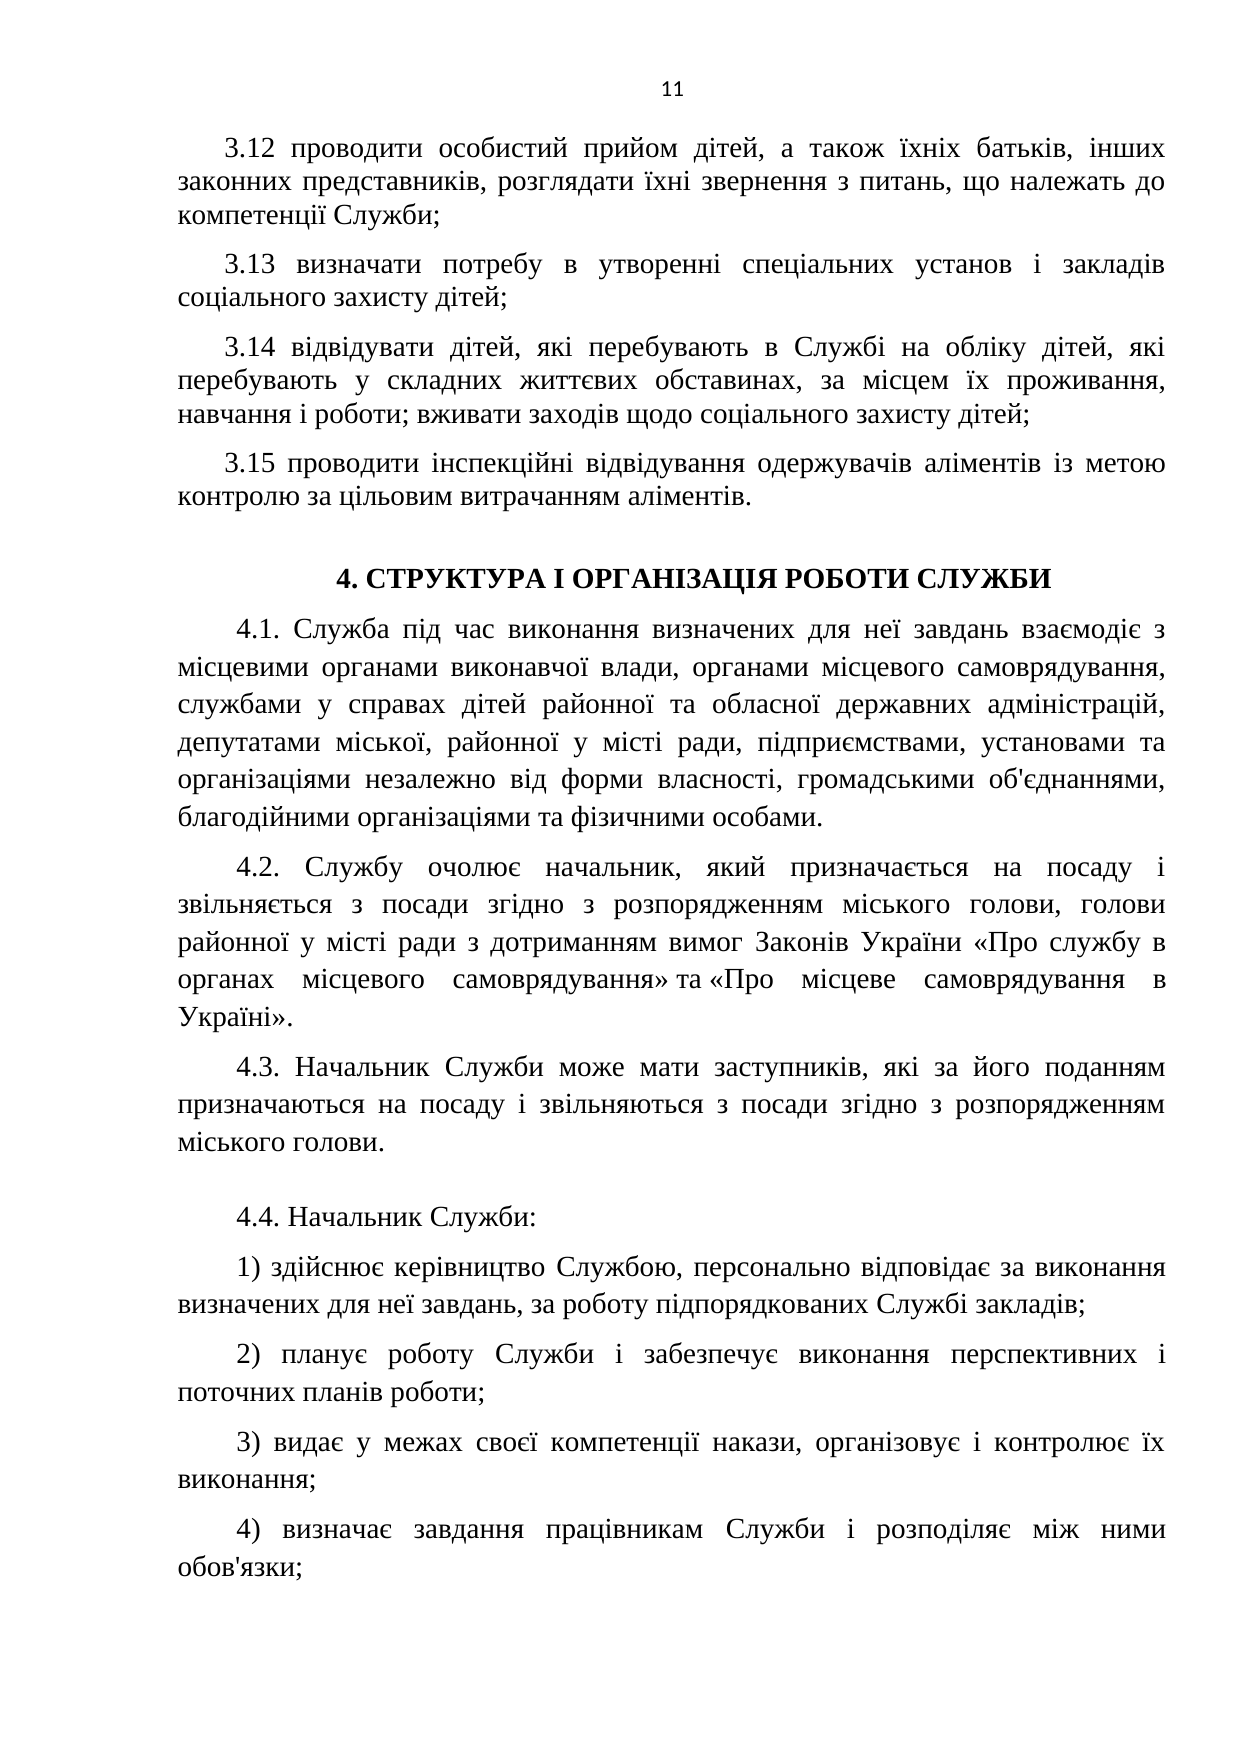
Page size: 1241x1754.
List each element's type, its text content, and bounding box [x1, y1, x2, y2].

text 3.13 визначати потребу в утворенні спеціальних установ і закладів соціального захисту дітей; [177, 246, 1167, 313]
text 3.14 відвідувати дітей, які перебувають в Службі на обліку дітей, які перебувають у складних життєвих обставинах, за місцем їх проживання, навчання і роботи; вживати заходів щодо соціального захисту дітей; [177, 329, 1167, 429]
text 2) планує роботу Служби і забезпечує виконання перспективних і поточних планів роботи; [177, 1332, 1167, 1407]
text 4) визначає завдання працівникам Служби і розподіляє між ними обов'язки; [177, 1507, 1167, 1582]
text 4.1. Служба під час виконання визначених для неї завдань взаємодіє з місцевими органами виконавчої влади, органами місцевого самоврядування, службами у справах дітей районної та обласної державних адміністрацій, депутатами міської, районної у місті ради, підприємствами, установами та організаціями незалежно від форми власності, громадськими об'єднаннями, благодійними організаціями та фізичними особами. [177, 607, 1167, 832]
text 3.12 проводити особистий прийом дітей, а також їхніх батьків, інших законних представників, розглядати їхні звернення з питань, що належать до компетенції Служби; [177, 130, 1167, 230]
text 1) здійснює керівництво Службою, персонально відповідає за виконання визначених для неї завдань, за роботу підпорядкованих Службі закладів; [177, 1245, 1167, 1320]
text 3.15 проводити інспекційні відвідування одержувачів аліментів із метою контролю за цільовим витрачанням аліментів. [177, 445, 1167, 512]
text 4.4. Начальник Служби: [177, 1195, 1167, 1232]
text 3) видає у межах своєї компетенції накази, організовує і контролює їх виконання; [177, 1420, 1167, 1495]
text 4.2. Службу очолює начальник, який призначається на посаду і звільняється з посади згідно з розпорядженням міського голови, голови районної у місті ради з дотриманням вимог Законів України «Про службу в органах місцевого самоврядування» та «Про місцеве самоврядування в Україні». [177, 845, 1167, 1032]
text 4. СТРУКТУРА І ОРГАНІЗАЦІЯ РОБОТИ СЛУЖБИ [177, 561, 1167, 595]
text 4.3. Начальник Служби може мати заступників, які за його поданням призначаються на посаду і звільняються з посади згідно з розпорядженням міського голови. [177, 1045, 1167, 1157]
